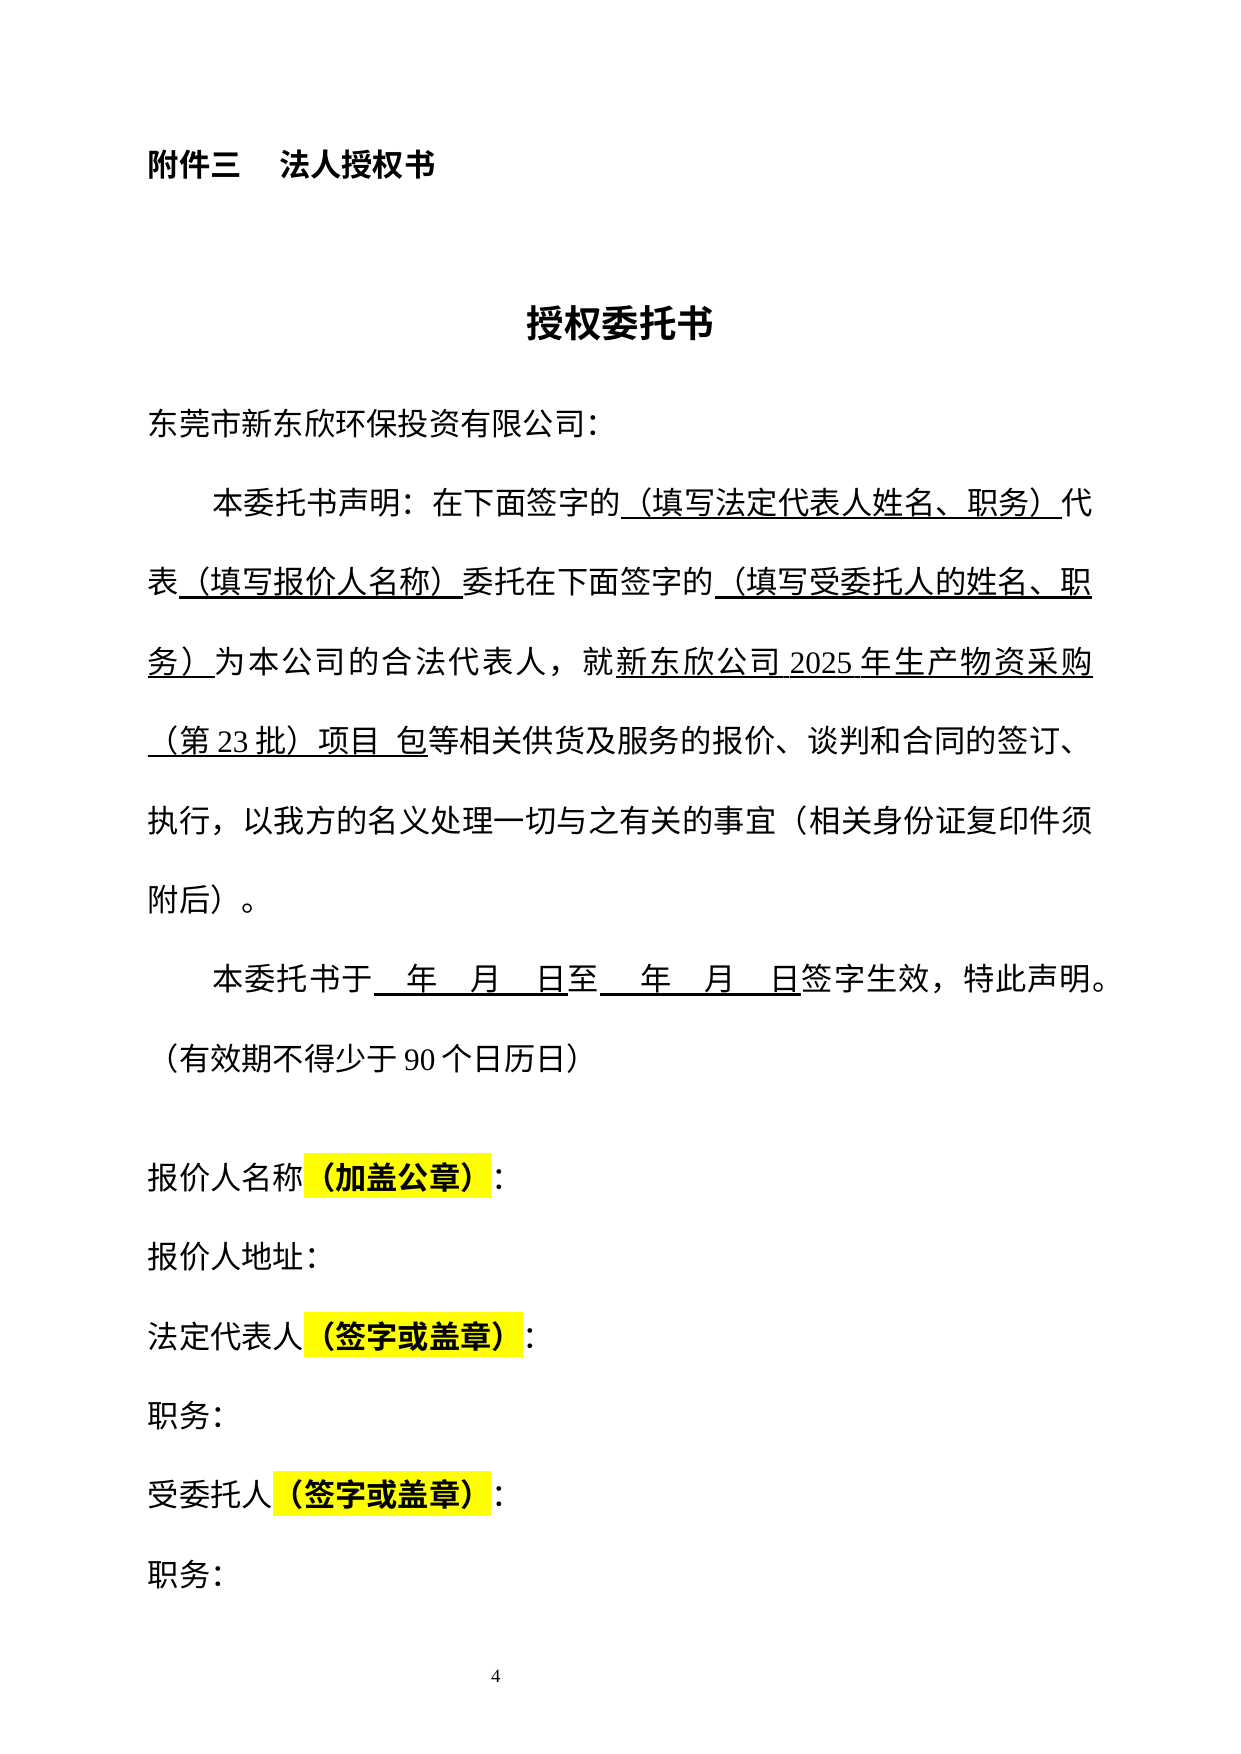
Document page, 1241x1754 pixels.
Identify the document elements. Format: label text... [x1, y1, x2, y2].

text 报价人地址： [148, 1215, 1093, 1295]
text 本委托书声明：在下面签字的（填写法定代表人姓名、职务）代表（填写报价人名称）委托在下面签字的（填写受委托人的姓名、职务）为本公司的合法代表人，就新东欣公司2025年生产物资采购（第23批）项目 包等相关供货及服务的报价、谈判和合同的签订、执行，以我方的名义处理一切与之有关的事宜（相关身份证复印件须附后）。 [148, 461, 1093, 937]
text 报价人名称（加盖公章）： [148, 1136, 1076, 1215]
text 职务： [148, 1533, 1093, 1612]
text 职务： [148, 1374, 1093, 1453]
text 东莞市新东欣环保投资有限公司： [148, 382, 1093, 461]
text 受委托人（签字或盖章）： [148, 1453, 1093, 1533]
list 法人授权书 [148, 123, 1093, 202]
text 本委托书于 年 月 日至 年 月 日签字生效，特此声明。（有效期不得少于90个日历日） [148, 937, 1093, 1096]
text 法定代表人（签字或盖章）： [148, 1295, 1093, 1374]
text 授权委托书 [148, 282, 1093, 361]
